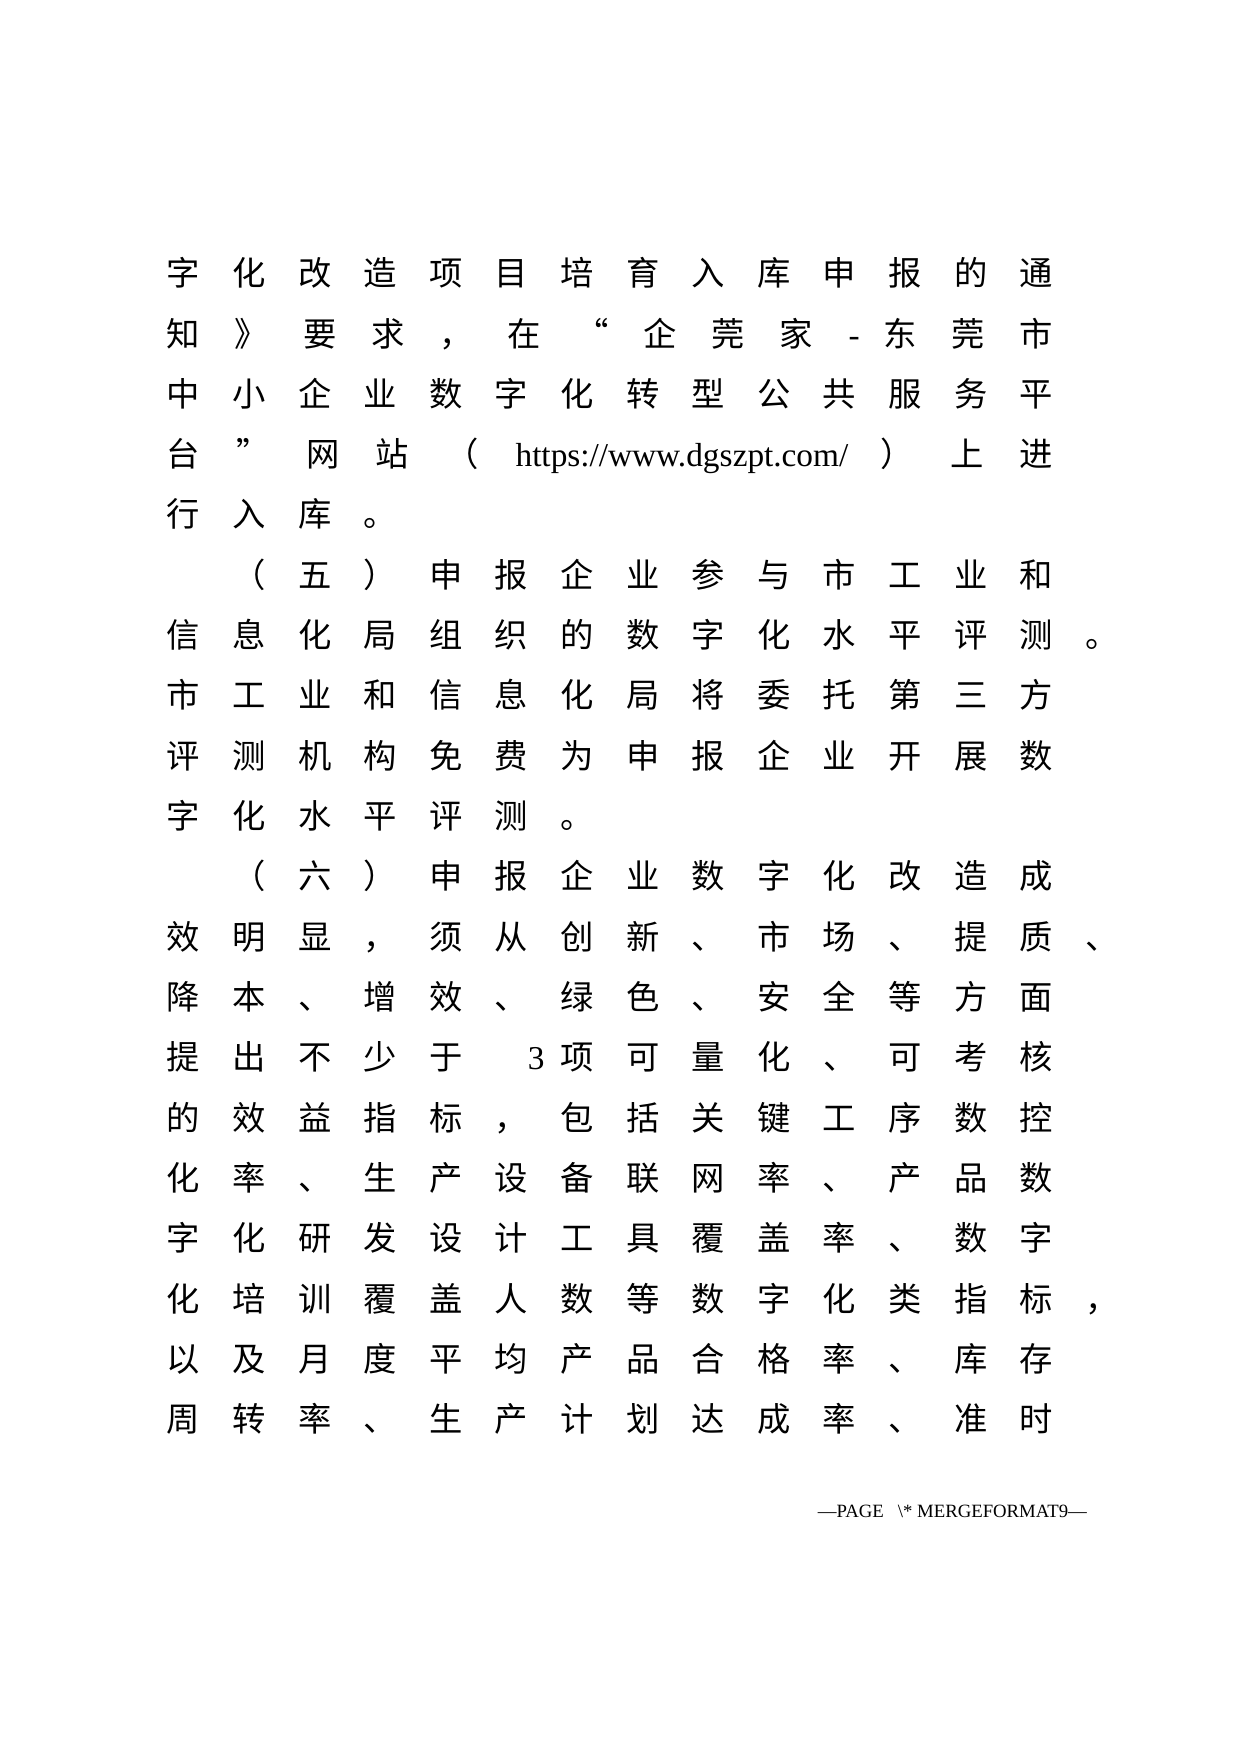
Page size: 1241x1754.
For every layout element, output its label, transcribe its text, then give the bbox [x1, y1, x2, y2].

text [167, 844, 1085, 1447]
text （五）申报企业参与市工业和信息化局组织的数字化水平评测。市工业和信息化局将委托第三方评测机构免费为申报企业开展数字化水平评测。 [167, 542, 1085, 844]
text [167, 241, 1085, 542]
